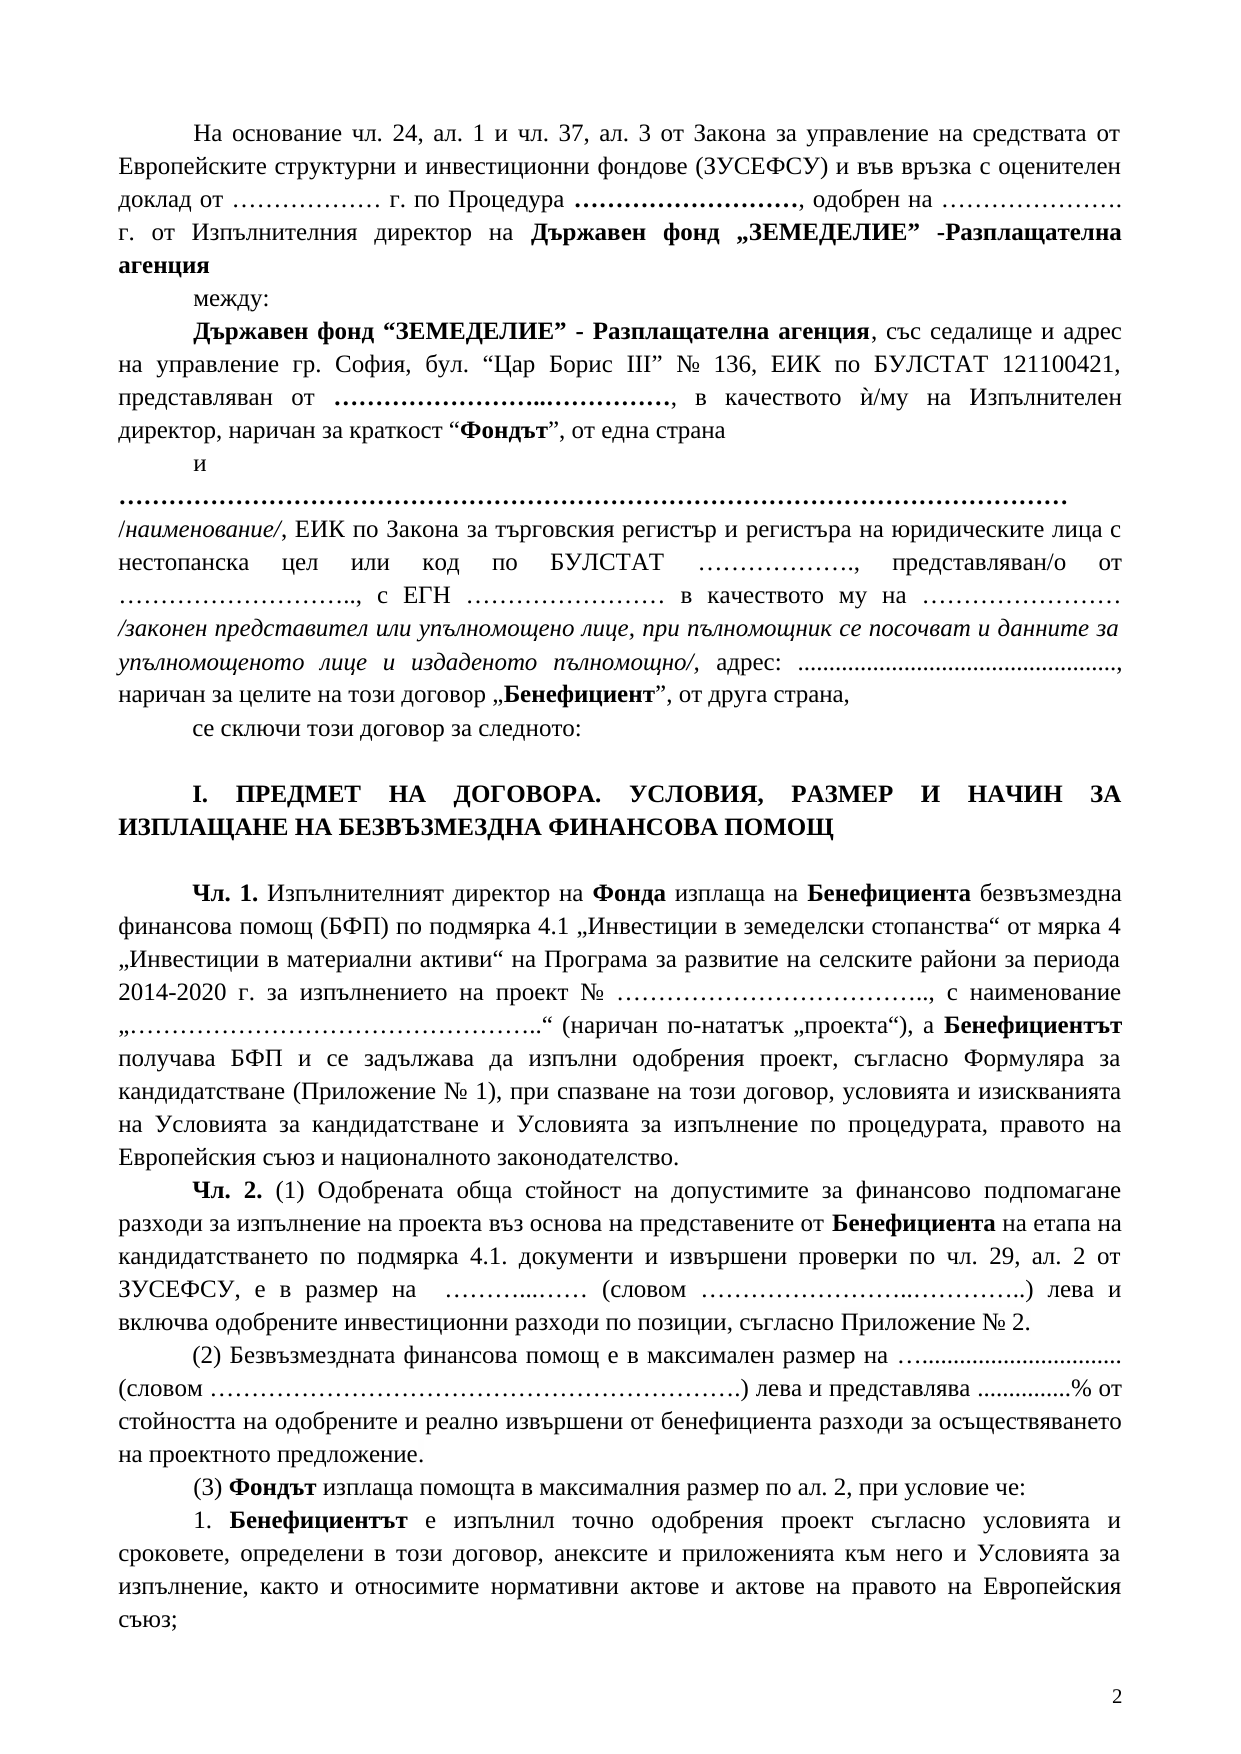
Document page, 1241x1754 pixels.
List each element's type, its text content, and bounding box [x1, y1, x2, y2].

text се сключи този договор за следното: [118, 713, 1122, 741]
subtitle І. ПРЕДМЕТ НА ДОГОВОРА. УСЛОВИЯ, РАЗМЕР И НАЧИН ЗА ИЗПЛАЩАНЕ НА БЕЗВЪЗМЕЗДНА ФИНАНСОВА ПОМОЩ [118, 779, 1122, 840]
text между: [118, 283, 1122, 312]
text (3) Фондът изплаща помощта в максималния размер по ал. 2, при условие че: [118, 1472, 1122, 1501]
text Чл. 1. Изпълнителният директор на Фонда изплаща на Бенефициента безвъзмездна финансова помощ (БФП) по подмярка 4.1 „Инвестиции в земеделски стопанства“ от мярка 4 „Инвестиции в материални активи“ на Програма за развитие на селските райони за периода 2014-2020 г. за изпълнението на проект № ……………………………….., с наименование „…………………………………………..“ (наричан по-нататък „проекта“), а Бенефициентът получава БФП и се задължава да изпълни одобрения проект, съгласно Формуляра за кандидатстване (Приложение № 1), при спазване на този договор, условията и изискванията на Условията за кандидатстване и Условията за изпълнение по процедурата, правото на Европейския съюз и националното законодателство. [118, 878, 1122, 1171]
list Чл. 2. (1) Одобрената обща стойност на допустимите за финансово подпомагане разходи за изпълнение на проекта въз основа на представените от Бенефициента на етапа на кандидатстването по подмярка 4.1. документи и извършени проверки по чл. 29, ал. 2 от ЗУСЕФСУ, е в размер на ………...…… (словом ……………………..…………..) лева и включва одобрените инвестиционни разходи по позиции, съгласно Приложение № 2. [118, 1175, 1122, 1336]
list (2) Безвъзмездната финансова помощ е в максимален размер на …................................(словом ……………………………………………………….) лева и представлява ...............% от стойността на одобрените и реално извършени от бенефициента разходи за осъществяването на проектното предложение. [118, 1340, 1122, 1468]
text Държавен фонд “ЗЕМЕДЕЛИЕ” - Разплащателна агенция, със седалище и адрес на управление гр. София, бул. “Цар Борис III” № 136, ЕИК по БУЛСТАТ 121100421, представляван от ……………………..……………, в качеството ѝ/му на Изпълнителен директор, наричан за краткост “Фондът”, от една страна [118, 316, 1122, 444]
text На основание чл. 24, ал. 1 и чл. 37, ал. 3 от Закона за управление на средствата от Европейските структурни и инвестиционни фондове (ЗУСЕФСУ) и във връзка с оценителен доклад от ……………… г. по Процедура ………………………, одобрен на …………………. г. от Изпълнителния директор на Държавен фонд „ЗЕМЕДЕЛИЕ” -Разплащателна агенция [118, 118, 1122, 279]
text 1. Бенефициентът е изпълнил точно одобрения проект съгласно условията и сроковете, определени в този договор, анексите и приложенията към него и Условията за изпълнение, както и относимите нормативни актове и актове на правото на Европейския съюз; [118, 1505, 1122, 1633]
text …………………………………………………………………………………………………… /наименование/, ЕИК по Закона за търговския регистър и регистъра на юридическите лица с нестопанска цел или код по БУЛСТАТ ………………., представляван/о от ……………………….., с ЕГН …………………… в качеството му на …………………… /законен представител или упълномощено лице, при пълномощник се посочват и данните за упълномощеното лице и издаденото пълномощно/, адрес: ..................................................., наричан за целите на този договор „Бенефициент”, от друга страна, [118, 481, 1122, 708]
text и [118, 448, 1122, 477]
